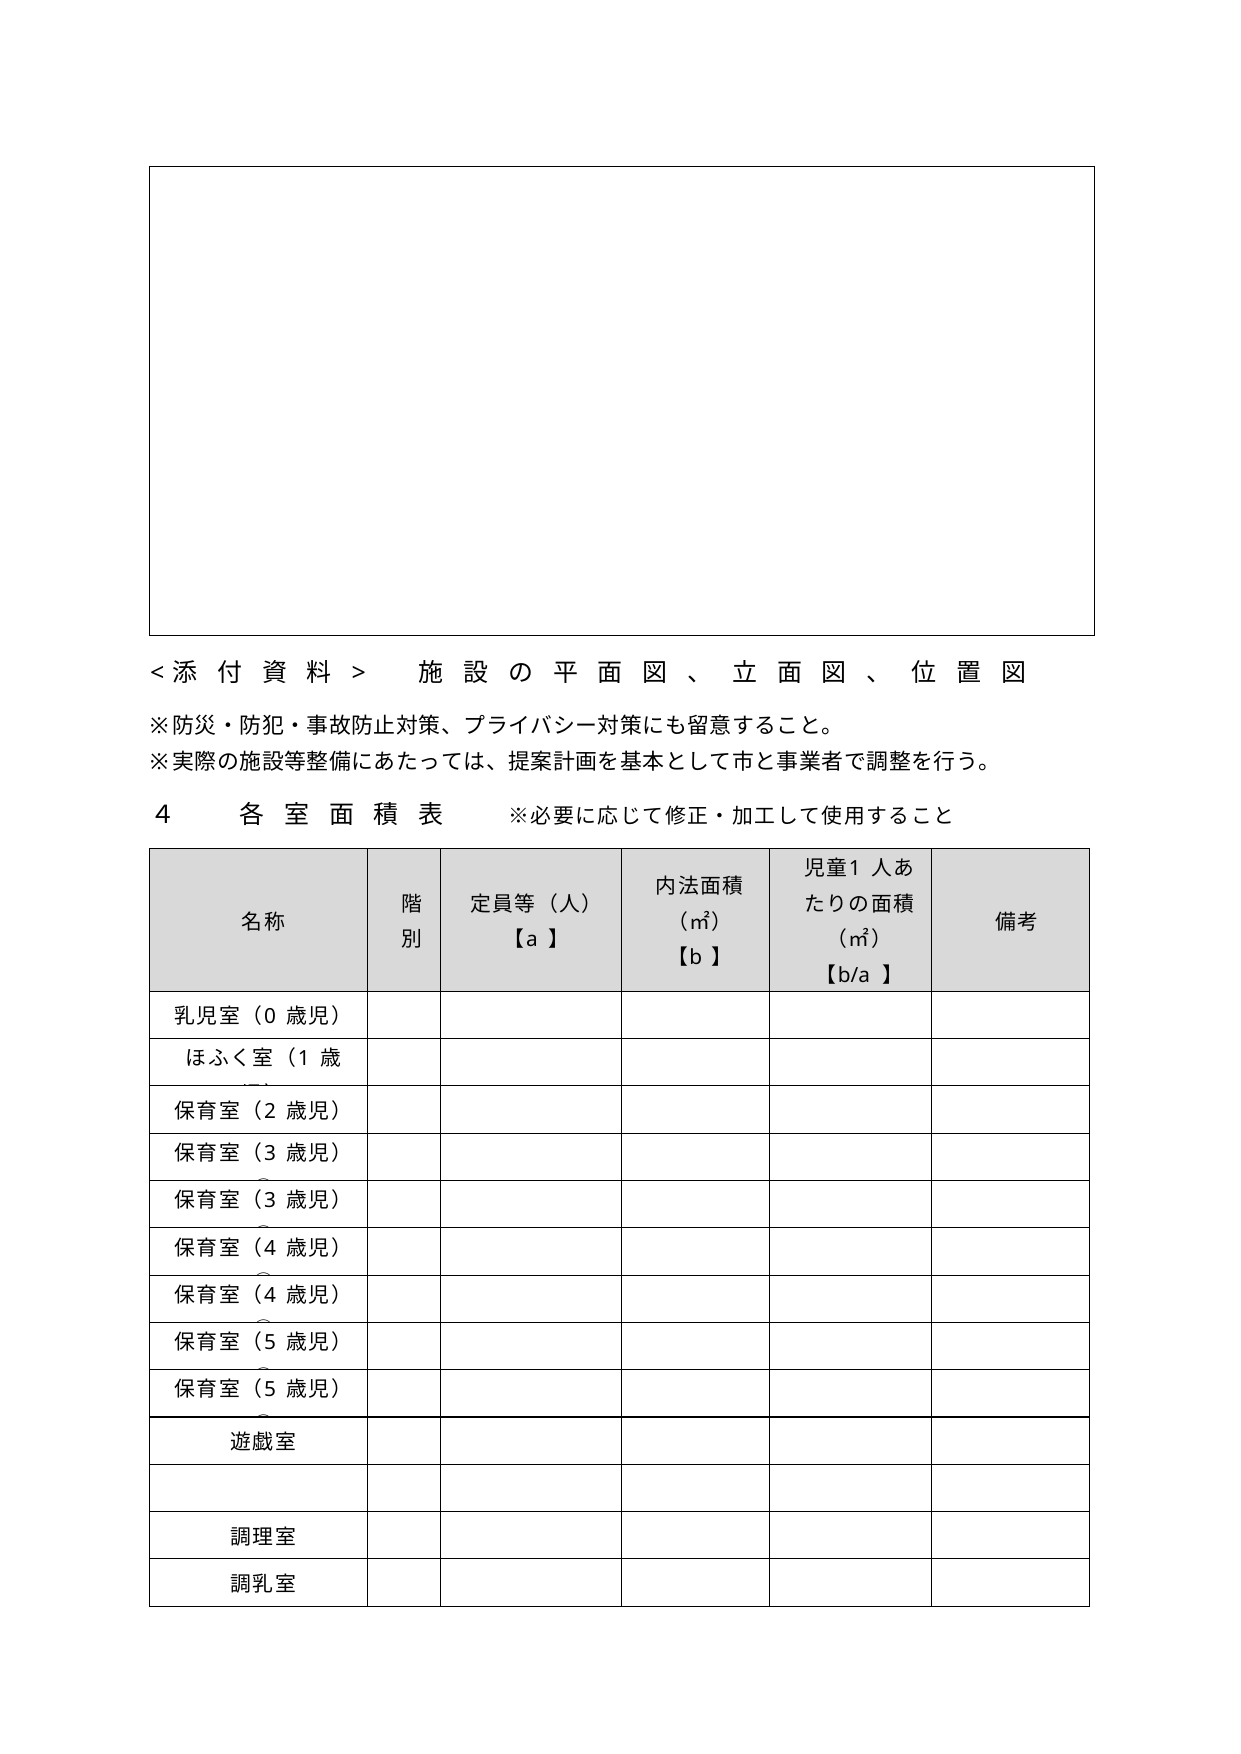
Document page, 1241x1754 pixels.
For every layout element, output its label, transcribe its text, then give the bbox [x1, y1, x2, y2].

table_header [150, 167, 1094, 634]
table_cell [770, 1559, 931, 1606]
table_cell [932, 1276, 1089, 1322]
table_cell [622, 1086, 769, 1133]
table_cell [441, 1276, 621, 1322]
table_cell [622, 1039, 769, 1085]
table_cell [368, 1323, 440, 1369]
table_cell [622, 1323, 769, 1369]
table_cell [441, 1370, 621, 1416]
table_cell 保育室（2歳児） [150, 1086, 367, 1133]
table_cell [770, 1512, 931, 1558]
table_cell [622, 1134, 769, 1180]
table_cell 保育室（5歳児）① [150, 1323, 367, 1369]
table_cell 調乳室 [150, 1559, 367, 1606]
table_cell ほふく室（1歳児） [150, 1039, 367, 1085]
table_cell 調理室 [150, 1512, 367, 1558]
table_cell [441, 1559, 621, 1606]
table_cell 保育室（3歳児）② [150, 1181, 367, 1227]
table_cell 保育室（4歳児）① [150, 1228, 367, 1274]
table_header 階別 [368, 849, 440, 991]
table_cell [368, 992, 440, 1038]
table_cell [622, 1559, 769, 1606]
table_cell [770, 1134, 931, 1180]
table_cell [932, 1559, 1089, 1606]
table_cell [932, 1465, 1089, 1511]
table_header 児童1人あたりの面積（㎡）【b/a】 [770, 849, 931, 991]
text ４ 各室面積表 ※必要に応じて修正・加工して使用すること [150, 777, 1090, 848]
table_cell [770, 1323, 931, 1369]
table_cell [441, 1086, 621, 1133]
table_header 名称 [150, 849, 367, 991]
table_cell [441, 1181, 621, 1227]
table_cell [932, 1181, 1089, 1227]
table_cell [622, 1181, 769, 1227]
text ※実際の施設等整備にあたっては、提案計画を基本として市と事業者で調整を行う。 [150, 742, 1090, 777]
table_cell [770, 992, 931, 1038]
table_cell 保育室（5歳児）② [150, 1370, 367, 1416]
table_cell [368, 1418, 440, 1464]
table_cell [368, 1370, 440, 1416]
table_cell [441, 1418, 621, 1464]
table_cell [368, 1465, 440, 1511]
table_header 内法面積（㎡）【b】 [622, 849, 769, 991]
text ※防災・防犯・事故防止対策、プライバシー対策にも留意すること。 [150, 706, 1090, 742]
table_cell [368, 1512, 440, 1558]
table_cell [622, 992, 769, 1038]
table_cell [770, 1086, 931, 1133]
table_cell [932, 1228, 1089, 1274]
table_cell [368, 1039, 440, 1085]
table_header 備考 [932, 849, 1089, 991]
table_cell [368, 1134, 440, 1180]
table_cell [441, 1465, 621, 1511]
table_cell [770, 1276, 931, 1322]
table_cell [441, 1228, 621, 1274]
table_cell [770, 1181, 931, 1227]
table_cell [932, 992, 1089, 1038]
table_cell [368, 1086, 440, 1133]
table_cell [770, 1228, 931, 1274]
table_cell 保育室（4歳児）② [150, 1276, 367, 1322]
table_cell [622, 1418, 769, 1464]
table_cell [441, 1134, 621, 1180]
text <添付資料> 施設の平面図、立面図、位置図 [150, 636, 1090, 706]
table_cell [770, 1465, 931, 1511]
table_cell [441, 992, 621, 1038]
table_cell [770, 1039, 931, 1085]
table_cell [441, 1512, 621, 1558]
table_cell [770, 1370, 931, 1416]
table_cell [368, 1228, 440, 1274]
table_cell [932, 1512, 1089, 1558]
table_cell [622, 1276, 769, 1322]
table_cell [441, 1323, 621, 1369]
table_cell [622, 1512, 769, 1558]
table_cell [622, 1370, 769, 1416]
table_cell [932, 1370, 1089, 1416]
table_cell 乳児室（0歳児） [150, 992, 367, 1038]
table_cell [932, 1418, 1089, 1464]
table_cell [622, 1228, 769, 1274]
table_cell [932, 1086, 1089, 1133]
table_cell [368, 1559, 440, 1606]
table_cell [150, 1465, 367, 1511]
table_cell [622, 1465, 769, 1511]
table_header 定員等（人） 【a】 [441, 849, 621, 991]
table_cell [932, 1323, 1089, 1369]
table_cell [368, 1276, 440, 1322]
table_cell [770, 1418, 931, 1464]
table_cell 遊戯室 [150, 1418, 367, 1464]
table_cell [441, 1039, 621, 1085]
table_cell 保育室（3歳児）① [150, 1134, 367, 1180]
table_cell [368, 1181, 440, 1227]
table_cell [932, 1039, 1089, 1085]
table_cell [932, 1134, 1089, 1180]
